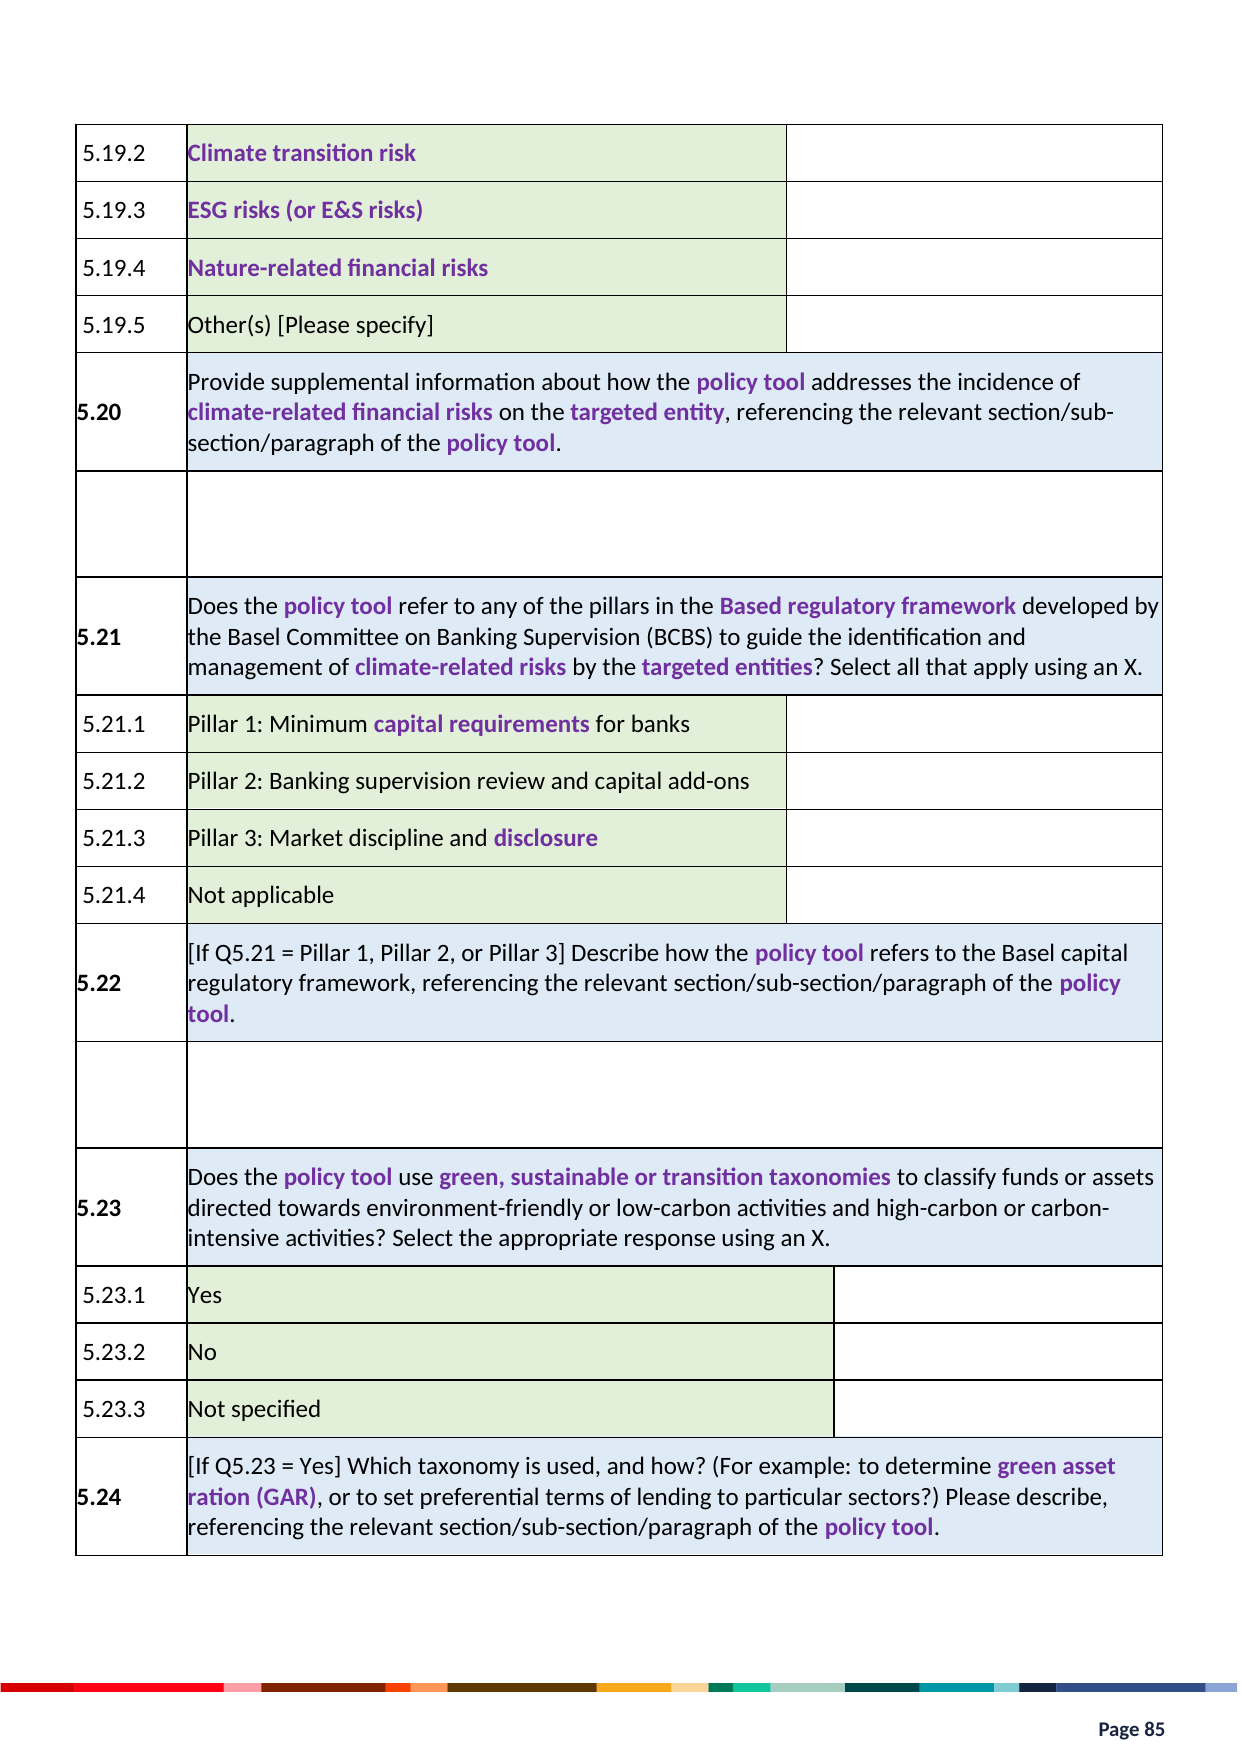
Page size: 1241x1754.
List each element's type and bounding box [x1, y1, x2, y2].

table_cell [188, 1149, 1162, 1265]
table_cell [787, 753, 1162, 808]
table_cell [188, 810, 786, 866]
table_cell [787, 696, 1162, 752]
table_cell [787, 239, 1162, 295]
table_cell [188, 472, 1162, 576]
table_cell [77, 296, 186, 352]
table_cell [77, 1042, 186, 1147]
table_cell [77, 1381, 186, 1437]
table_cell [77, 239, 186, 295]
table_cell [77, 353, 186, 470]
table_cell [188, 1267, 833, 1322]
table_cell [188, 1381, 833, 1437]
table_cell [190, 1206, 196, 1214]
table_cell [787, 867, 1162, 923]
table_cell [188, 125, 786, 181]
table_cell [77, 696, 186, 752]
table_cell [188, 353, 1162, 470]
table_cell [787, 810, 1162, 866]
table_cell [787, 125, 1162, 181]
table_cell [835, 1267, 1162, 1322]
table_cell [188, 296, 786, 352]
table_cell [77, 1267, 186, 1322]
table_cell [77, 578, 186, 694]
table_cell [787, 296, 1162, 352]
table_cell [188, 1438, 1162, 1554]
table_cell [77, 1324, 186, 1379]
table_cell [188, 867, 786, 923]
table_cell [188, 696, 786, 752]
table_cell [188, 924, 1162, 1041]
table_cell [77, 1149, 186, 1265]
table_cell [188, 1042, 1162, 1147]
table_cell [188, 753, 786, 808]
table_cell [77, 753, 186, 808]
picture [0, 1683, 1236, 1692]
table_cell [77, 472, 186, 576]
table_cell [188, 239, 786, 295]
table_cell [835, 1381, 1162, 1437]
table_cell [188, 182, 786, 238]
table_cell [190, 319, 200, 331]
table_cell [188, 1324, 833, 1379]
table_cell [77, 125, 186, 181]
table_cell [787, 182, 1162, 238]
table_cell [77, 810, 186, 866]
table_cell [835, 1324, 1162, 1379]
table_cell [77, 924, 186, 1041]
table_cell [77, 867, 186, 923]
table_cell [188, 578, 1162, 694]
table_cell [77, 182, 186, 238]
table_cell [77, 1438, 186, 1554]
